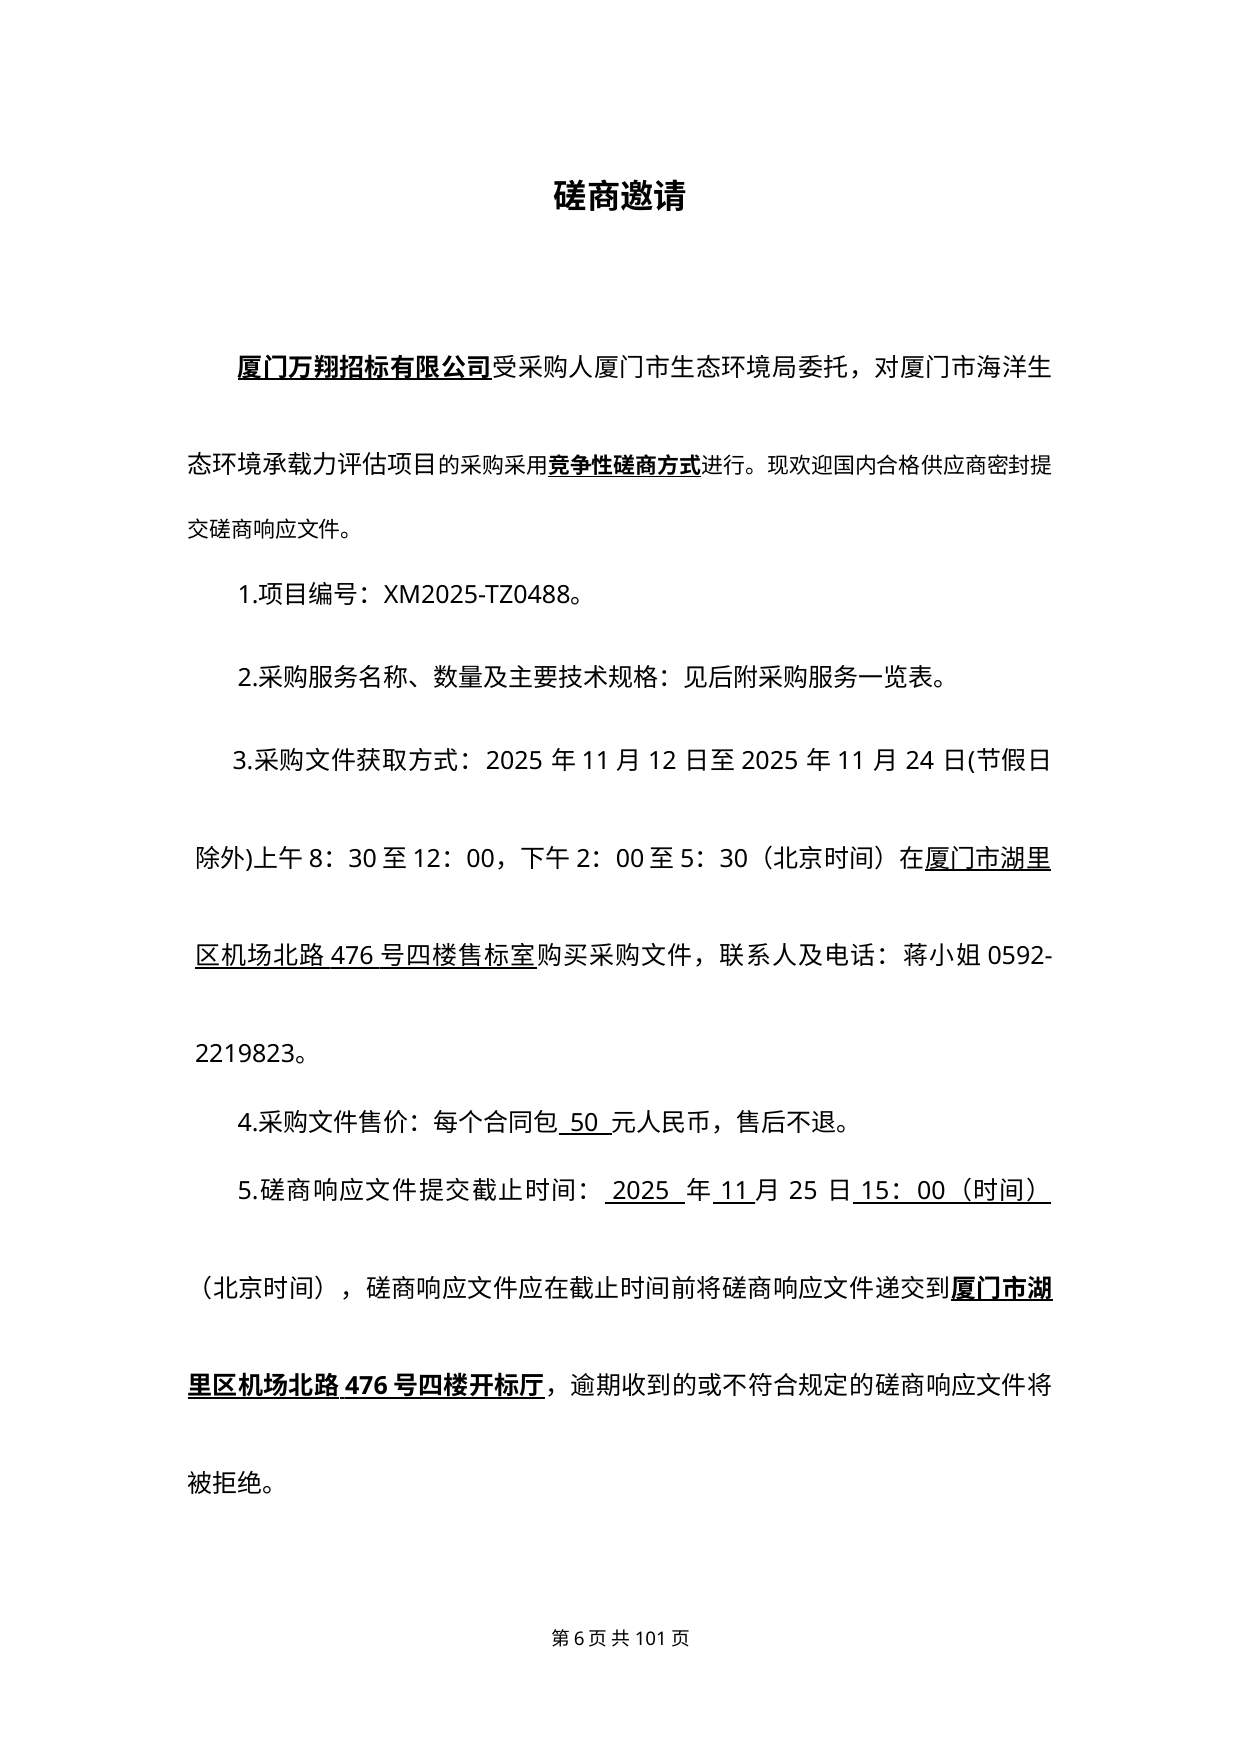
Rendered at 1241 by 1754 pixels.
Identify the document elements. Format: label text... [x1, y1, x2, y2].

text 1.项目编号：XM2025-TZ0488。 [237, 560, 1053, 625]
text 5.磋商响应文件提交截止时间： 2025 年 11月 25 日 15：00（时间） （北京时间），磋商响应文件应在截止时间前将磋商响应文件递交到厦门市湖里区机场北路476号四楼开标厅，逾期收到的或不符合规定的磋商响应文件将被拒绝。 [187, 1156, 1053, 1514]
text 3.采购文件获取方式：2025 年11月 12 日至2025 年11 月 24 日(节假日除外)上午8：30至12：00，下午2：00至5：30（北京时间）在厦门市湖里区机场北路476号四楼售标室购买采购文件，联系人及电话：蒋小姐0592-2219823。 [195, 726, 1053, 1084]
text 4.采购文件售价：每个合同包 50 元人民币，售后不退。 [187, 1102, 409, 1138]
text 厦门万翔招标有限公司受采购人厦门市生态环境局委托，对厦门市海洋生态环境承载力评估项目的采购采用竞争性磋商方式进行。现欢迎国内合格供应商密封提交磋商响应文件。 [187, 333, 1053, 544]
text 2.采购服务名称、数量及主要技术规格：见后附采购服务一览表。 [187, 643, 1053, 708]
text 4.采购文件售价：每个合同包 50 元人民币，售后不退。 [433, 1102, 1053, 1138]
text 磋商邀请 [187, 162, 1053, 227]
